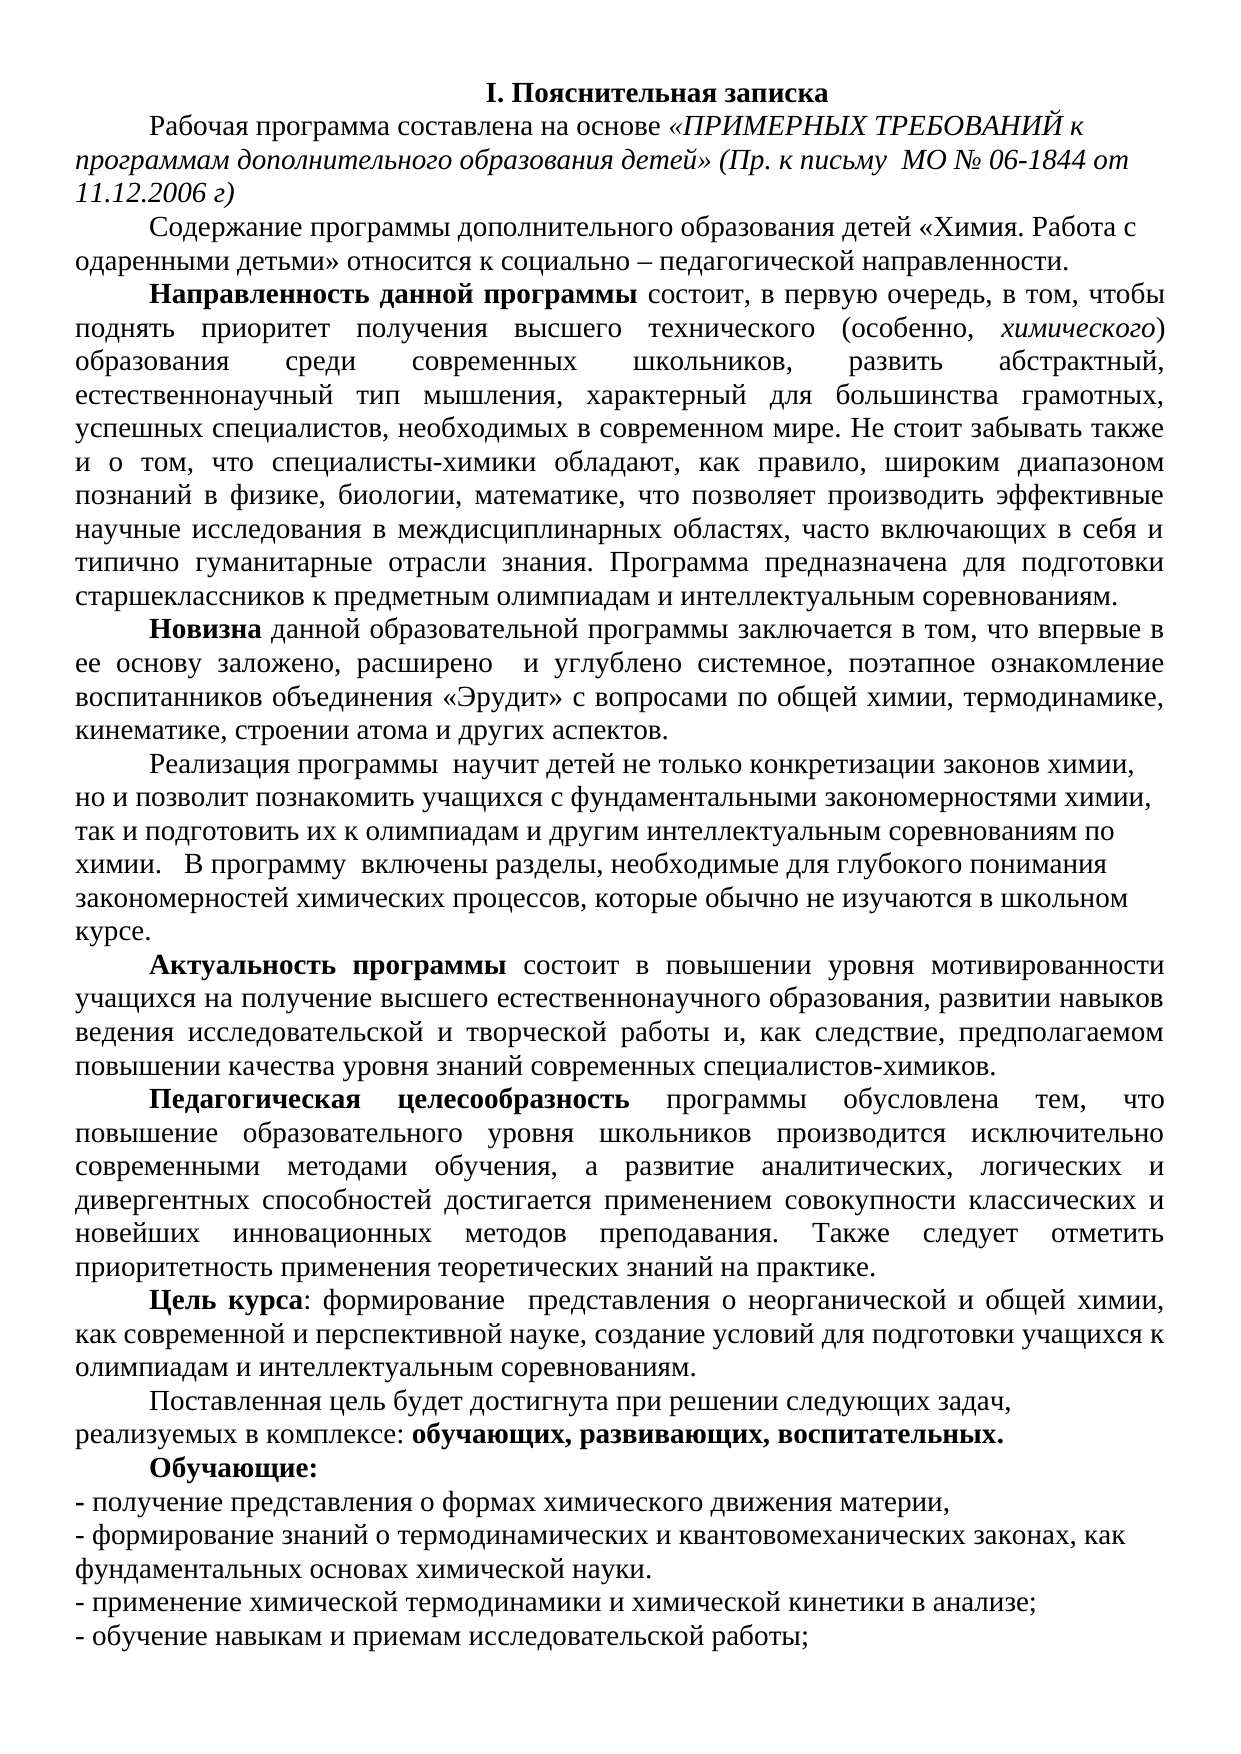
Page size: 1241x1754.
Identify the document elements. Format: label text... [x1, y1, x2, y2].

text Рабочая программа составлена на основе «ПРИМЕРНЫХ ТРЕБОВАНИЙ к программам дополнительного образования детей» (Пр. к письму МО № 06-1844 от 11.12.2006 г) [75, 108, 1165, 209]
text Цель курса: формирование представления о неорганической и общей химии, как современной и перспективной науке, создание условий для подготовки учащихся к олимпиадам и интеллектуальным соревнованиям. [75, 1282, 1165, 1383]
text - обучение навыкам и приемам исследовательской работы; [75, 1618, 1165, 1651]
text Новизна данной образовательной программы заключается в том, что впервые в ее основу заложено, расширено и углублено системное, поэтапное ознакомление воспитанников объединения «Эрудит» с вопросами по общей химии, термодинамике, кинематике, строении атома и других аспектов. [75, 612, 1165, 746]
text Направленность данной программы состоит, в первую очередь, в том, чтобы поднять приоритет получения высшего технического (особенно, химического) образования среди современных школьников, развить абстрактный, естественнонаучный тип мышления, характерный для большинства грамотных, успешных специалистов, необходимых в современном мире. Не стоит забывать также и о том, что специалисты-химики обладают, как правило, широким диапазоном познаний в физике, биологии, математике, что позволяет производить эффективные научные исследования в междисциплинарных областях, часто включающих в себя и типично гуманитарные отрасли знания. Программа предназначена для подготовки старшеклассников к предметным олимпиадам и интеллектуальным соревнованиям. [75, 276, 1165, 612]
text I. Пояснительная записка [75, 75, 1165, 108]
text - получение представления о формах химического движения материи, [75, 1484, 1165, 1517]
text - применение химической термодинамики и химической кинетики в анализе; [75, 1584, 1165, 1618]
text Содержание программы дополнительного образования детей «Химия. Работа с одаренными детьми» относится к социально – педагогической направленности. [75, 209, 1165, 276]
text Реализация программы научит детей не только конкретизации законов химии, но и позволит познакомить учащихся с фундаментальными закономерностями химии, так и подготовить их к олимпиадам и другим интеллектуальным соревнованиям по химии. В программу включены разделы, необходимые для глубокого понимания закономерностей химических процессов, которые обычно не изучаются в школьном курсе. [75, 746, 1165, 947]
text Актуальность программы состоит в повышении уровня мотивированности учащихся на получение высшего естественнонаучного образования, развитии навыков ведения исследовательской и творческой работы и, как следствие, предполагаемом повышении качества уровня знаний современных специалистов-химиков. [75, 947, 1165, 1081]
text Обучающие: [75, 1450, 1165, 1484]
text Педагогическая целесообразность программы обусловлена тем, что повышение образовательного уровня школьников производится исключительно современными методами обучения, а развитие аналитических, логических и дивергентных способностей достигается применением совокупности классических и новейших инновационных методов преподавания. Также следует отметить приоритетность применения теоретических знаний на практике. [75, 1081, 1165, 1282]
text Поставленная цель будет достигнута при решении следующих задач, реализуемых в комплексе: обучающих, развивающих, воспитательных. [75, 1383, 1165, 1450]
text - формирование знаний о термодинамических и квантовомеханических законах, как фундаментальных основах химической науки. [75, 1517, 1165, 1584]
